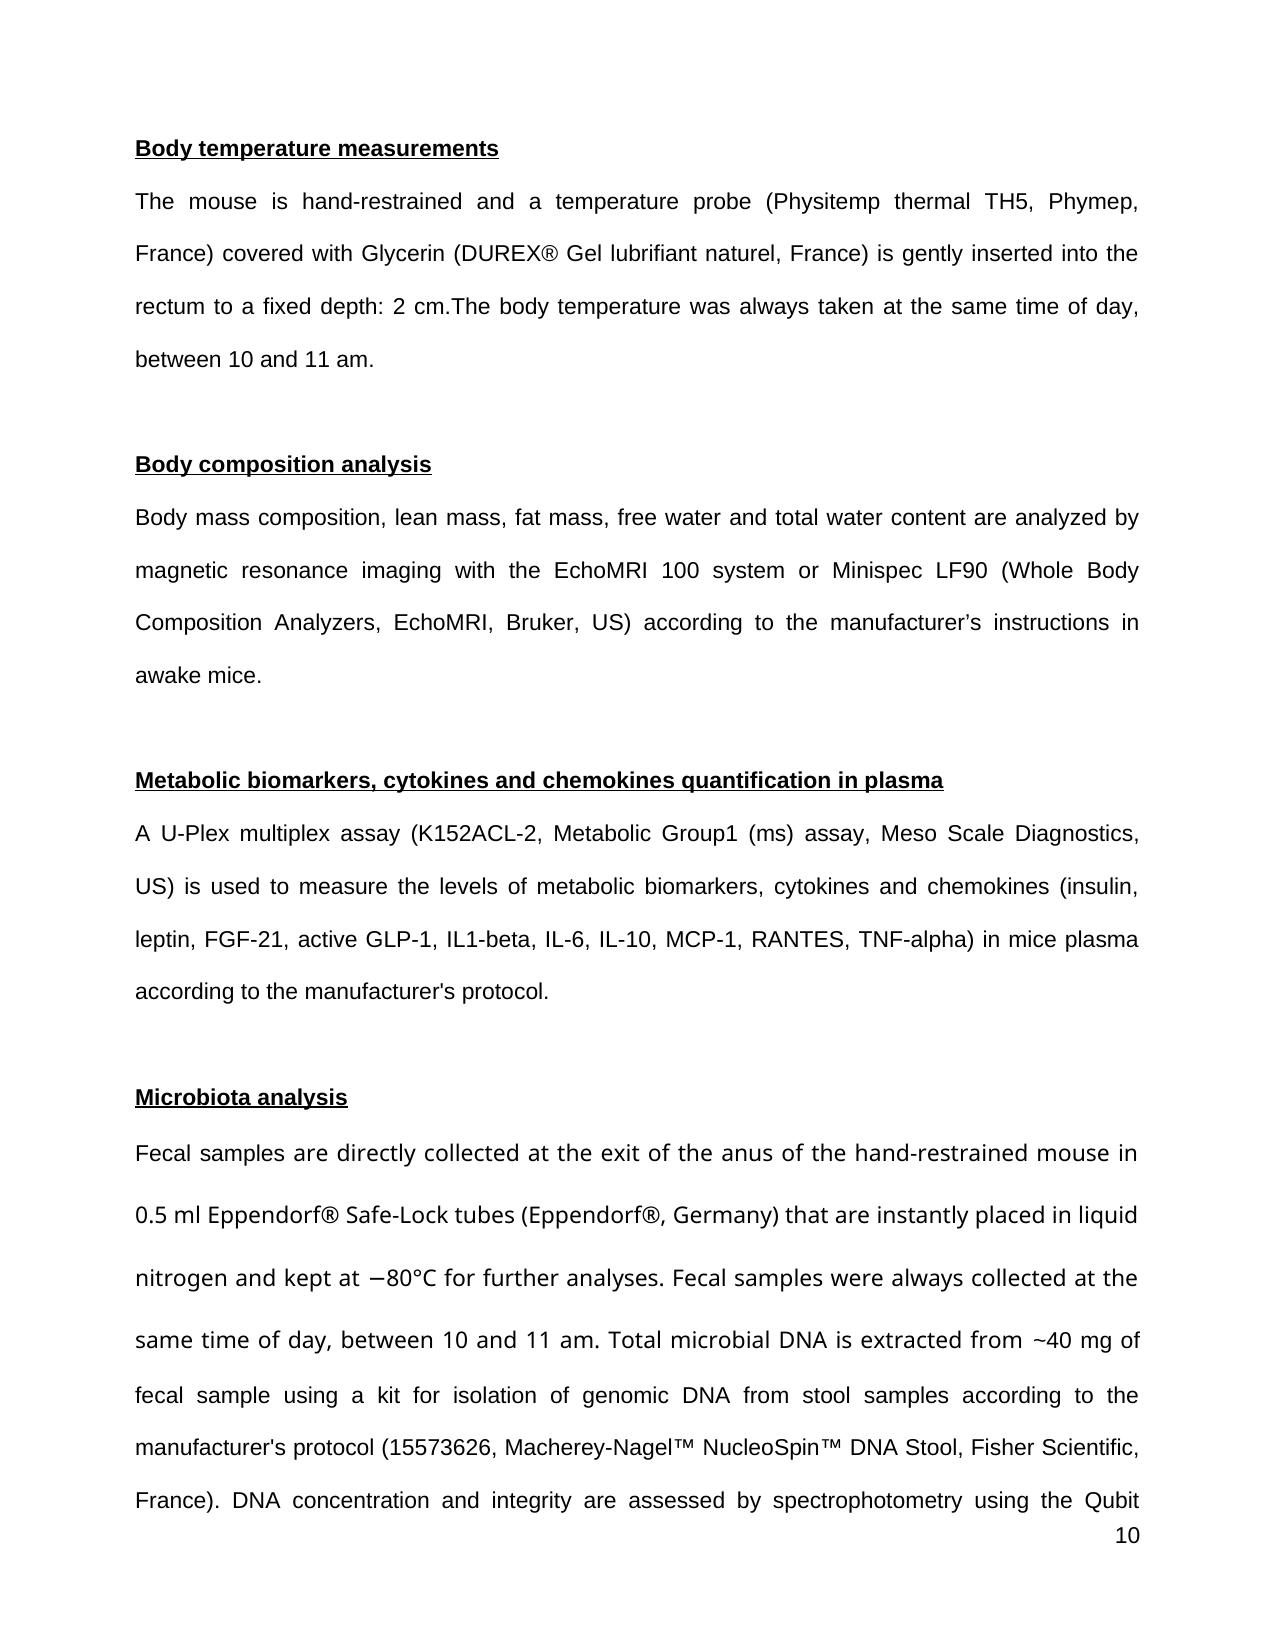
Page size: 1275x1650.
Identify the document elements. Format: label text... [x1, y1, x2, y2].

subtitle Body composition analysis [135, 451, 1140, 478]
text Microbiota analysis [135, 1084, 1140, 1110]
subtitle Metabolic biomarkers, cytokines and chemokines quantification in plasma [135, 767, 1140, 794]
text The mouse is hand-restrained and a temperature probe (Physitemp thermal TH5, Phymep, France) covered with Glycerin (DUREX® Gel lubrifiant naturel, France) is gently inserted into the rectum to a fixed depth: 2 cm.The body temperature was always taken at the same time of day, between 10 and 11 am. [135, 188, 1140, 372]
text Body mass composition, lean mass, fat mass, free water and total water content are analyzed by magnetic resonance imaging with the EchoMRI 100 system or Minispec LF90 (Whole Body Composition Analyzers, EchoMRI, Bruker, US) according to the manufacturer’s instructions in awake mice. [135, 504, 1140, 688]
text A U-Plex multiplex assay (K152ACL-2, Metabolic Group1 (ms) assay, Meso Scale Diagnostics, US) is used to measure the levels of metabolic biomarkers, cytokines and chemokines (insulin, leptin, FGF-21, active GLP-1, IL1-beta, IL-6, IL-10, MCP-1, RANTES, TNF-alpha) in mice plasma according to the manufacturer's protocol. [135, 820, 1140, 1005]
subtitle Body temperature measurements [135, 135, 1140, 161]
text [135, 1136, 1140, 1513]
